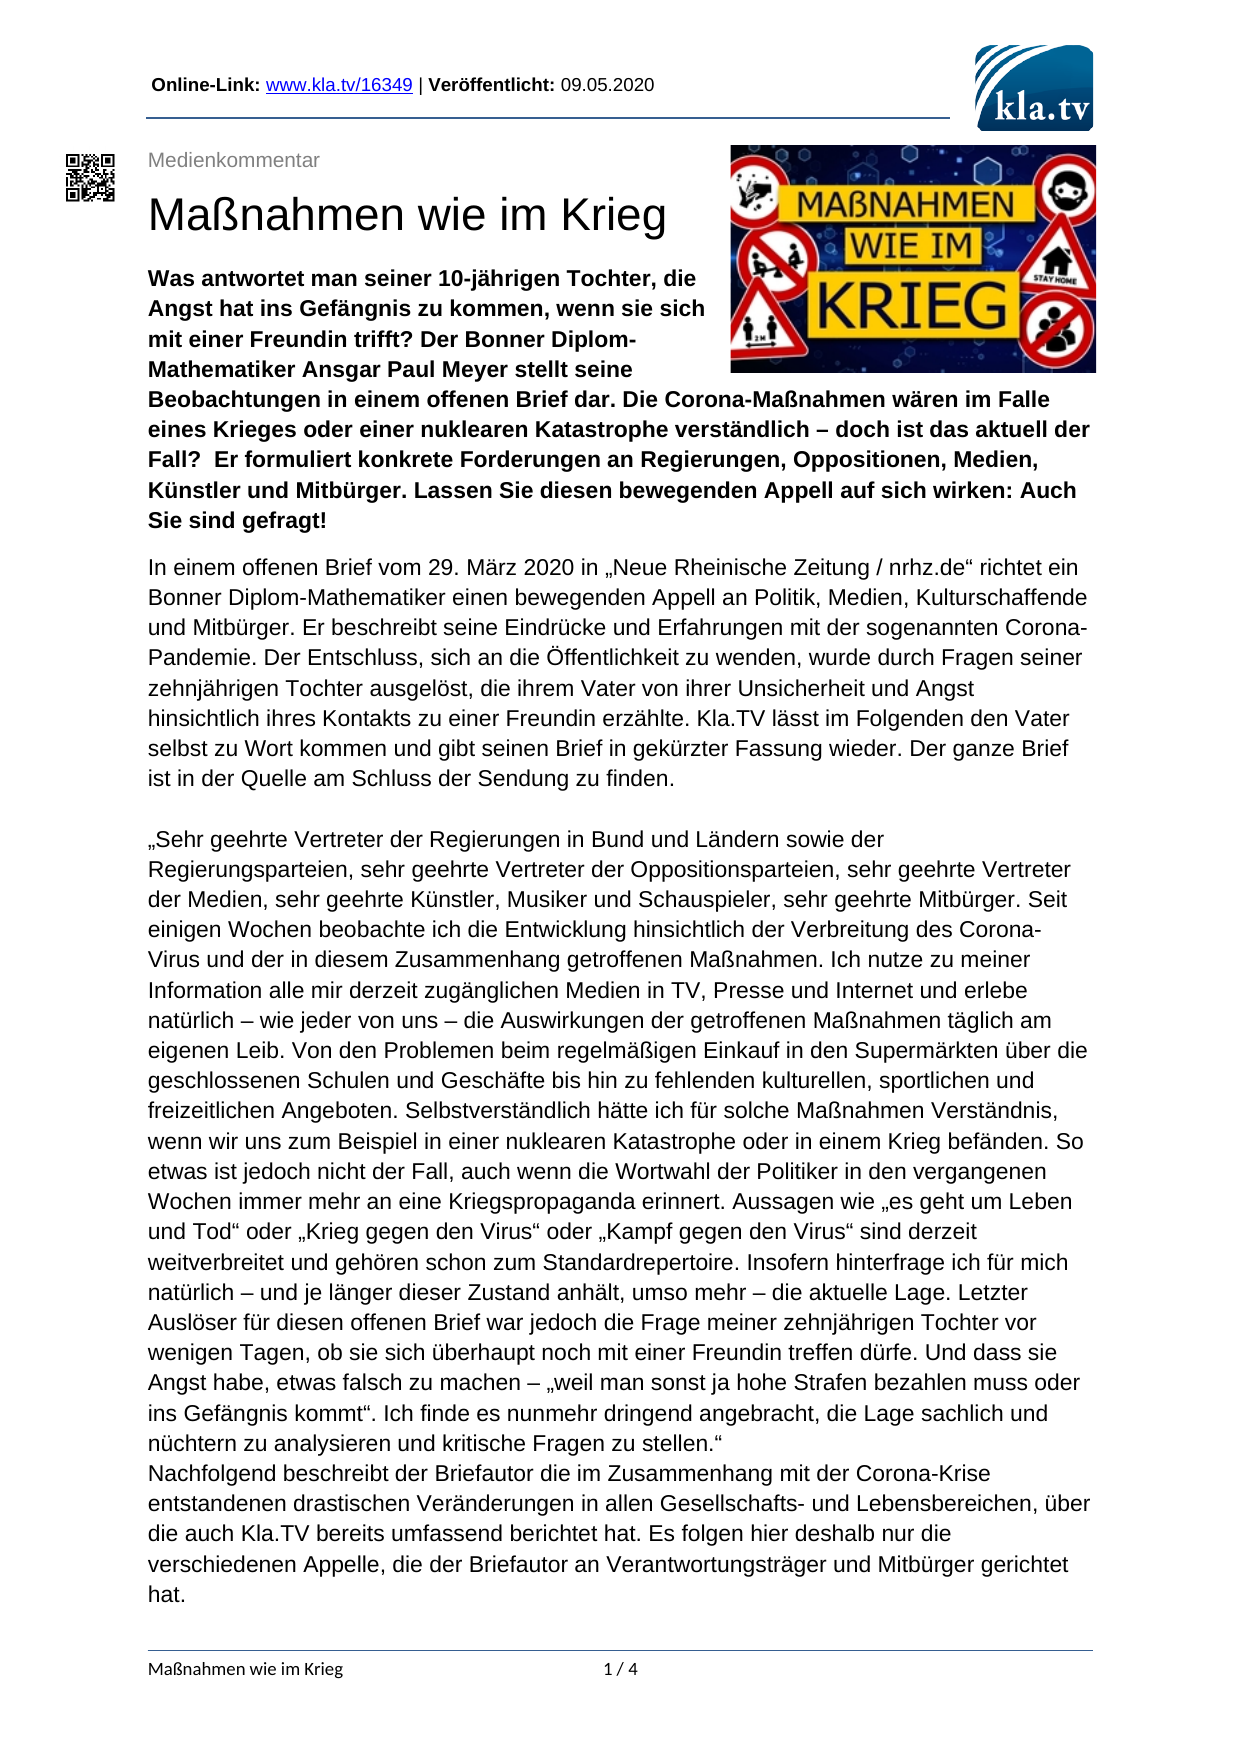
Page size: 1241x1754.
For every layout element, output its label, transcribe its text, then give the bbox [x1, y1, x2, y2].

text Was antwortet man seiner 10-jährigen Tochter, die Angst hat ins Gefängnis zu kommen, wenn sie sich mit einer Freundin trifft? Der Bonner Diplom-Mathematiker Ansgar Paul Meyer stellt seine Beobachtungen in einem offenen Brief dar. Die Corona-Maßnahmen wären im Falle eines Krieges oder einer nuklearen Katastrophe verständlich – doch ist das aktuell der Fall? Er formuliert konkrete Forderungen an Regierungen, Oppositionen, Medien, Künstler und Mitbürger. Lassen Sie diesen bewegenden Appell auf sich wirken: Auch Sie sind gefragt! [148, 265, 1093, 533]
text Maßnahmen wie im Krieg [148, 188, 1093, 241]
text Medienkommentar [148, 148, 1093, 172]
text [148, 554, 1093, 1607]
